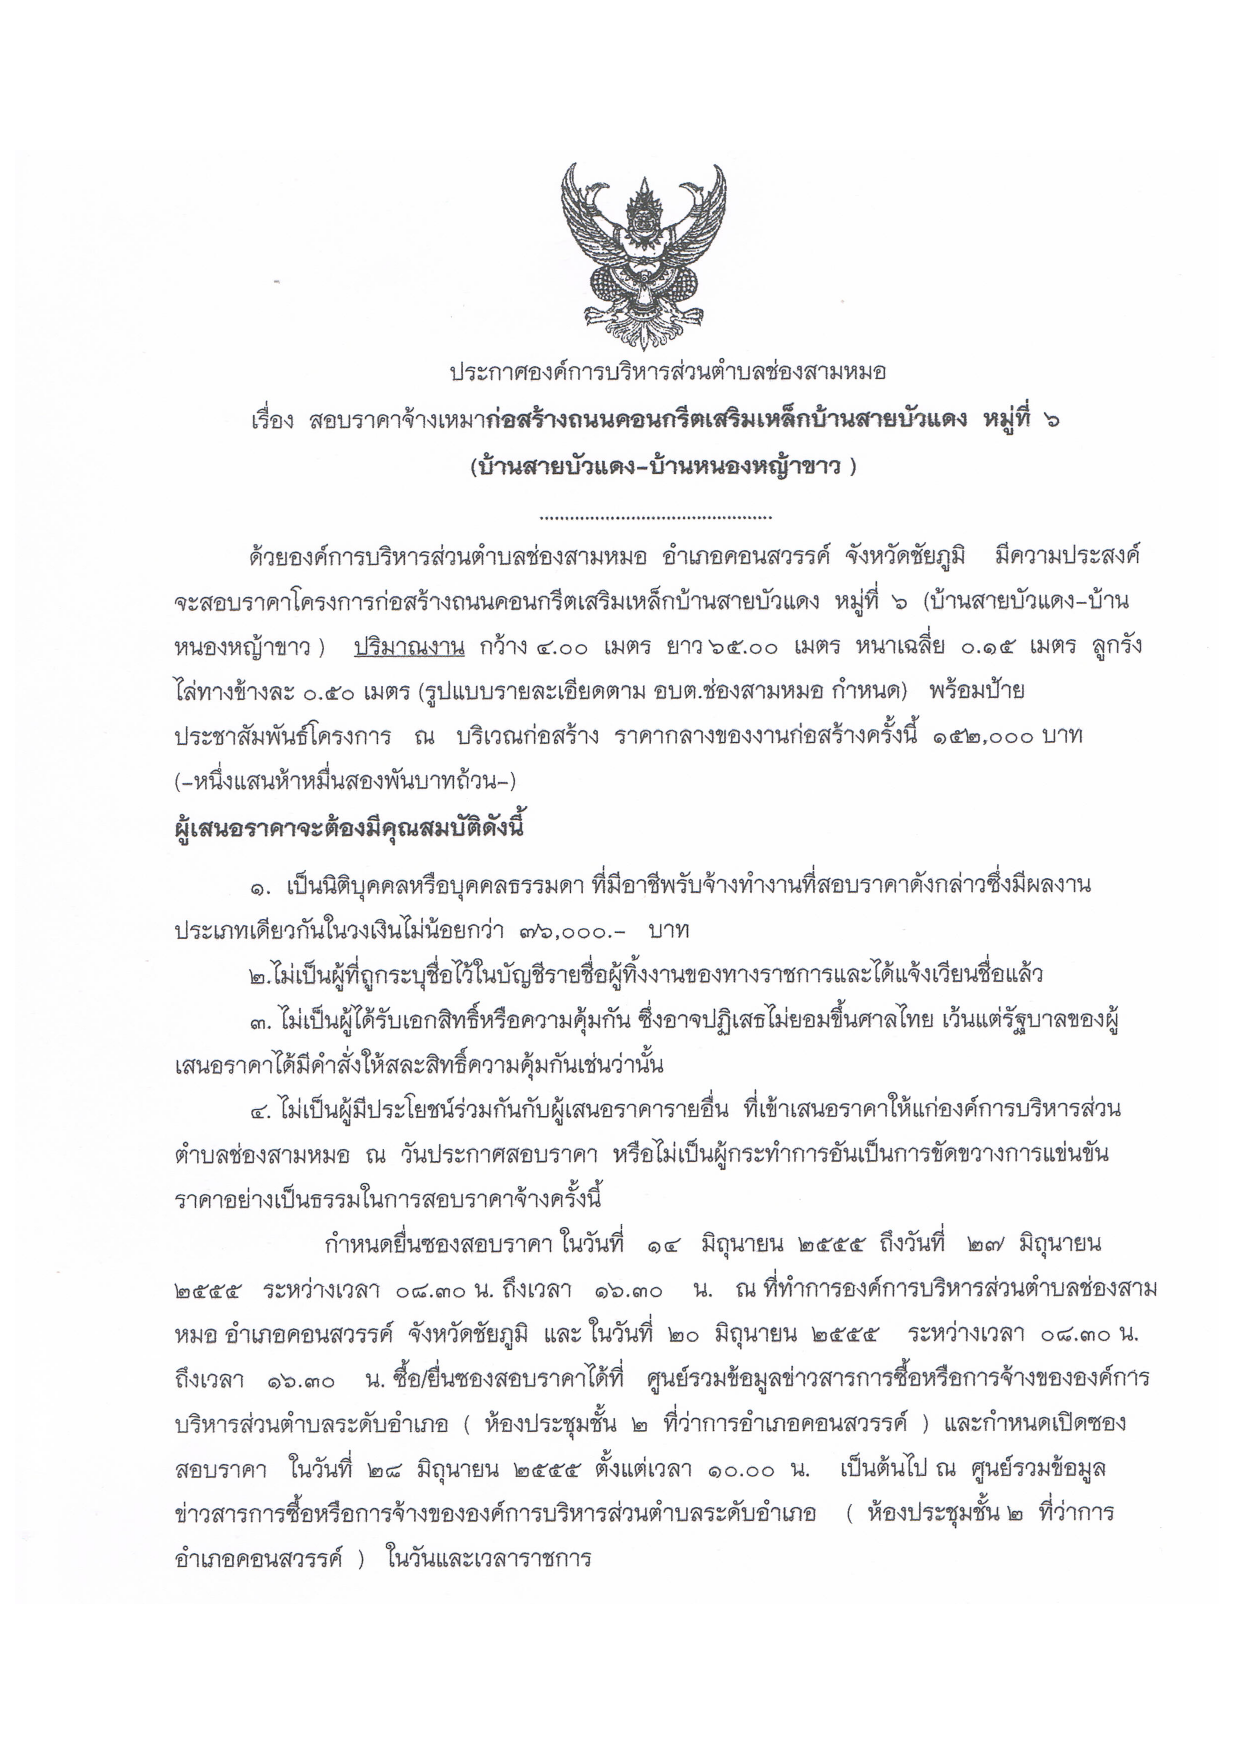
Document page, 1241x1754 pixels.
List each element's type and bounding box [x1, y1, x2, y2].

picture [14, 150, 1220, 1604]
